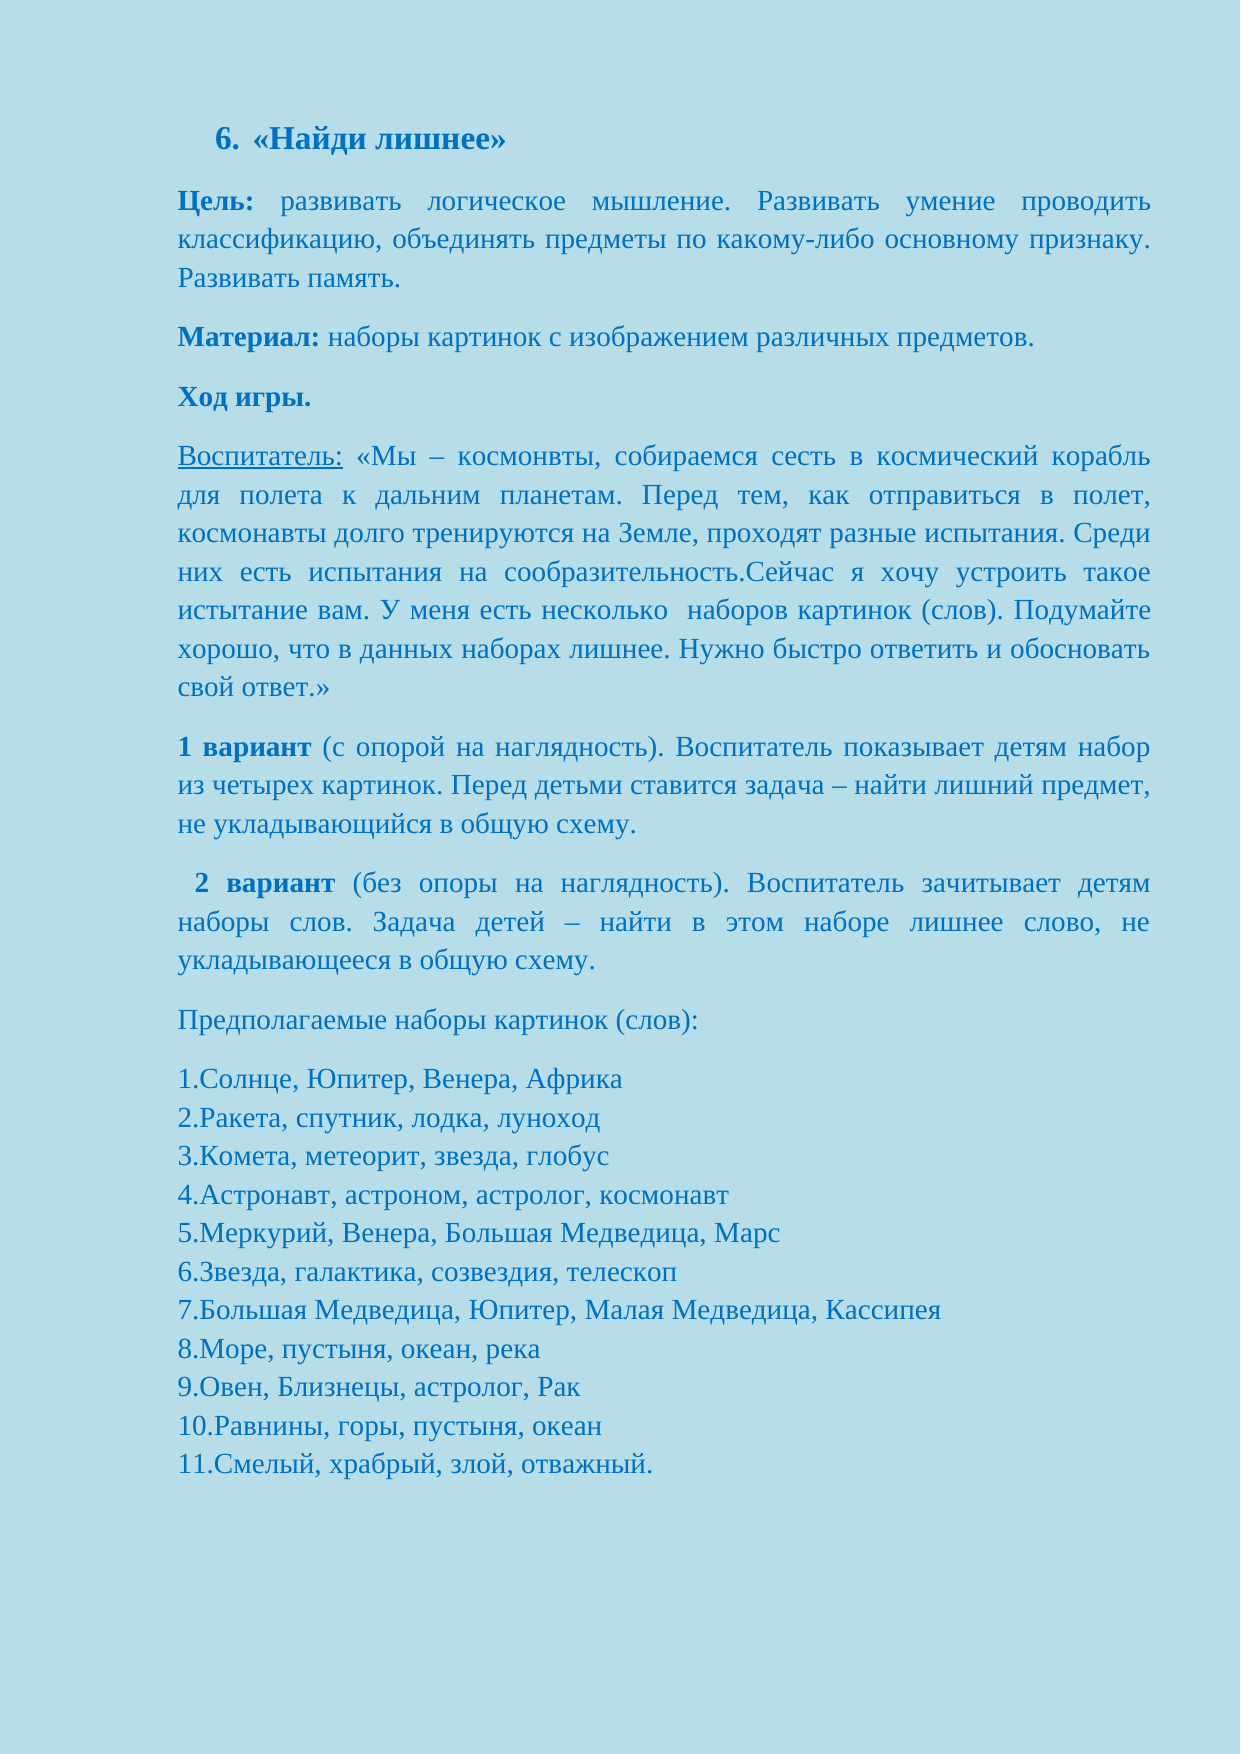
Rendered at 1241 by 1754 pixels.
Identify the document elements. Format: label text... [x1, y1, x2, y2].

text Ход игры. [177, 379, 1152, 412]
text 9.Овен, Близнецы, астролог, Рак [177, 1369, 1152, 1403]
text 2.Ракета, спутник, лодка, луноход [177, 1100, 1152, 1133]
text 1.Солнце, Юпитер, Венера, Африка [177, 1061, 1152, 1095]
text Цель: развивать логическое мышление. Развивать умение проводить классификацию, объединять предметы по какому-либо основному признаку. Развивать память. [177, 183, 1152, 294]
text Предполагаемые наборы картинок (слов): [177, 1002, 1152, 1035]
text 4.Астронавт, астроном, астролог, космонавт [177, 1177, 1152, 1210]
text 3.Комета, метеорит, звезда, глобус [177, 1138, 1152, 1172]
text 10.Равнины, горы, пустыня, океан [177, 1408, 1152, 1442]
text 11.Смелый, храбрый, злой, отважный. [177, 1447, 1152, 1480]
list «Найди лишнее» [215, 118, 1152, 156]
text Воспитатель: «Мы – космонвты, собираемся сесть в космический корабль для полета к дальним планетам. Перед тем, как отправиться в полет, космонавты долго тренируются на Земле, проходят разные испытания. Среди них есть испытания на сообразительность.Сейчас я хочу устроить такое истытание вам. У меня есть несколько наборов картинок (слов). Подумайте хорошо, что в данных наборах лишнее. Нужно быстро ответить и обосновать свой ответ.» [177, 438, 1152, 703]
text 8.Море, пустыня, океан, река [177, 1331, 1152, 1364]
text 5.Меркурий, Венера, Большая Медведица, Марс [177, 1215, 1152, 1249]
text 2 вариант (без опоры на наглядность). Воспитатель зачитывает детям наборы слов. Задача детей – найти в этом наборе лишнее слово, не укладывающееся в общую схему. [177, 865, 1152, 976]
text Материал: наборы картинок с изображением различных предметов. [177, 319, 1152, 353]
text 1 вариант (с опорой на наглядность). Воспитатель показывает детям набор из четырех картинок. Перед детьми ставится задача – найти лишний предмет, не укладывающийся в общую схему. [177, 729, 1152, 839]
text 7.Большая Медведица, Юпитер, Малая Медведица, Кассипея [177, 1292, 1152, 1326]
text 6.Звезда, галактика, созвездия, телескоп [177, 1254, 1152, 1287]
